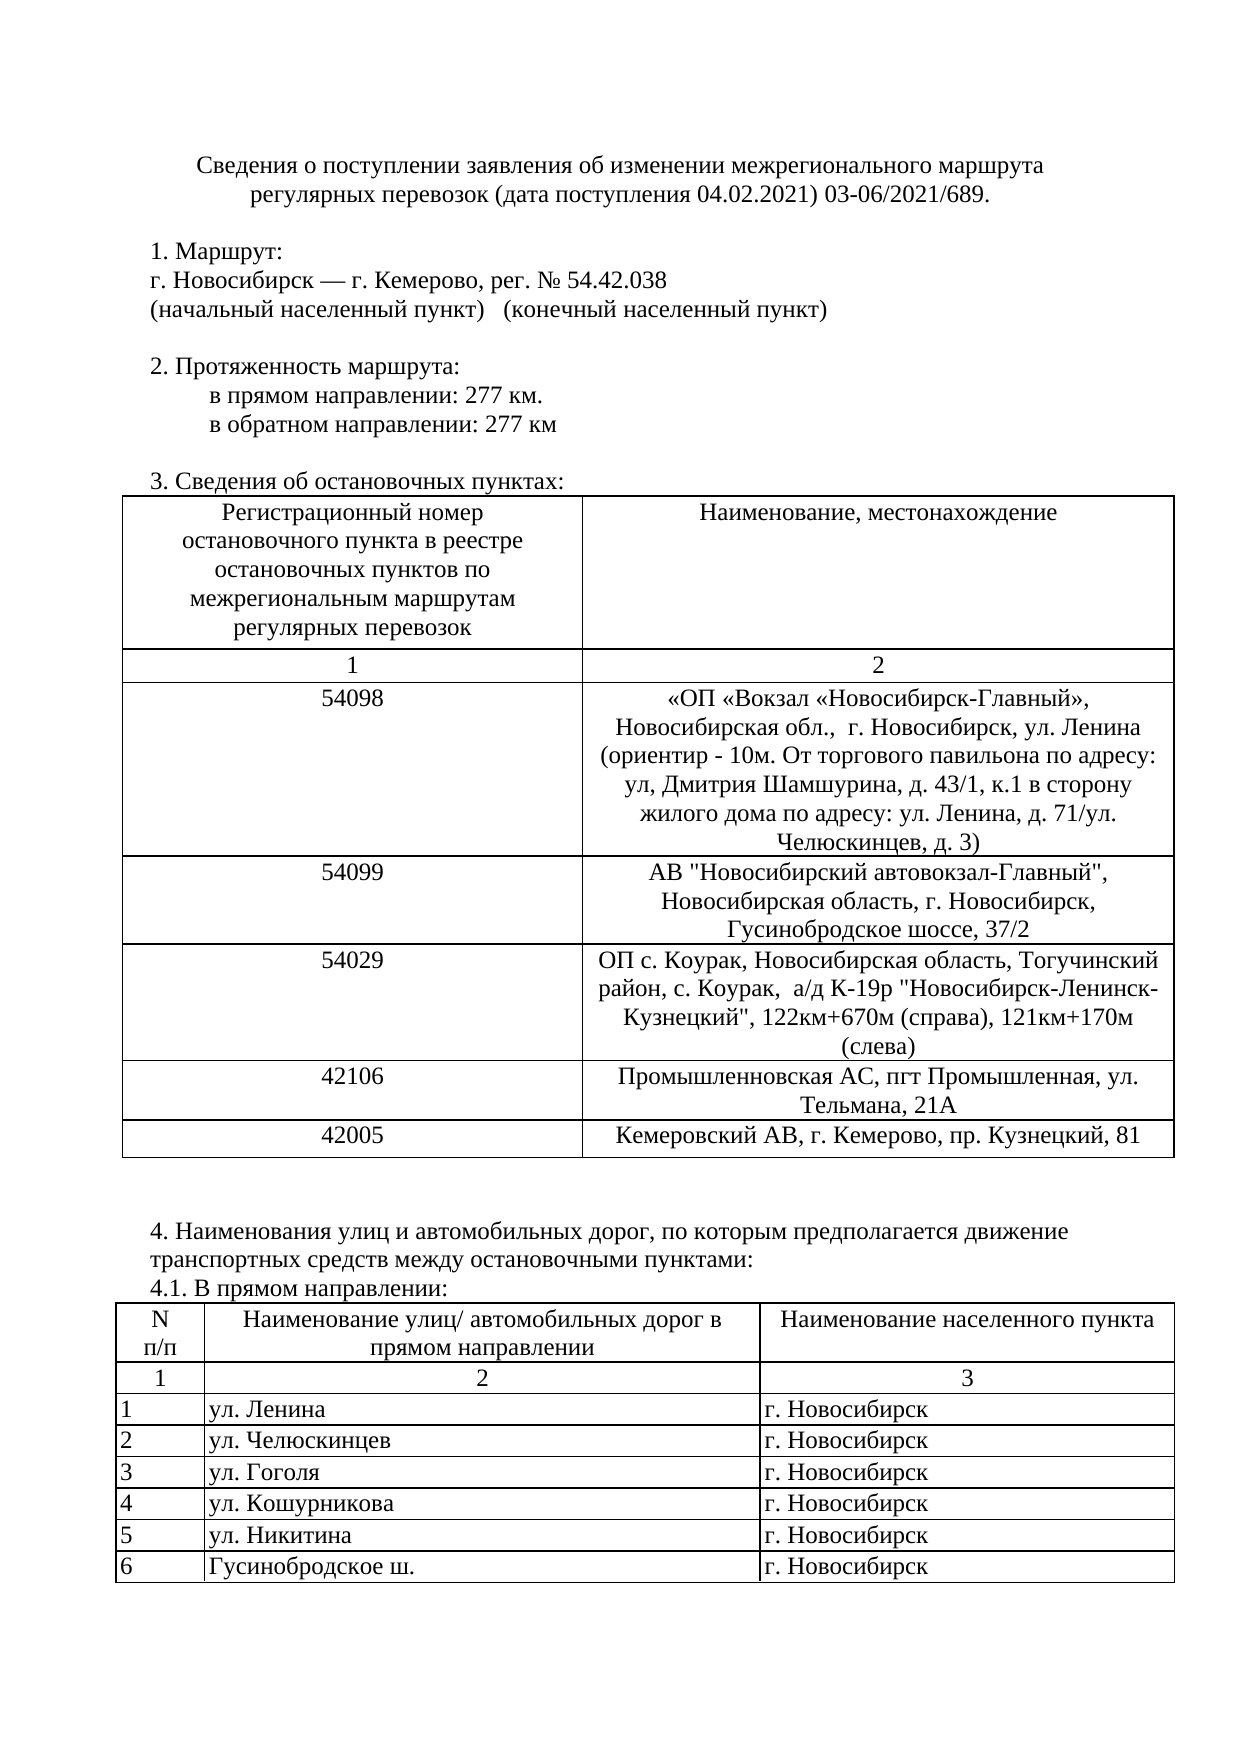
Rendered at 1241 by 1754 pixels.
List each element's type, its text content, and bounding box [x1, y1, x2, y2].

table_cell Кемеровский АВ, г. Кемерово, пр. Кузнецкий, 81 [583, 1121, 1173, 1157]
table_header Наименование, местонахождение [583, 497, 1173, 648]
table_cell г. Новосибирск [761, 1426, 1174, 1456]
table_cell г. Новосибирск [761, 1394, 1174, 1424]
table_cell 54099 [123, 857, 582, 943]
text 2. Протяженность маршрута: [150, 351, 1090, 380]
table_cell г. Новосибирск [761, 1457, 1174, 1487]
text 4.1. В прямом направлении: [150, 1273, 1090, 1302]
text 4. Наименования улиц и автомобильных дорог, по которым предполагается движение транспортных средств между остановочными пунктами: [150, 1216, 1090, 1273]
table_cell 2 [583, 650, 1173, 681]
table_cell «ОП «Вокзал «Новосибирск-Главный», Новосибирская обл., г. Новосибирск, ул. Ленина (ориентир - 10м. От торгового павильона по адресу: ул, Дмитрия Шамшурина, д. 43/1, к.1 в сторону жилого дома по адресу: ул. Ленина, д. 71/ул. Челюскинцев, д. 3) [583, 683, 1173, 855]
table_cell 6 [117, 1552, 204, 1581]
table_header Регистрационный номер остановочного пункта в реестре остановочных пунктов по межрегиональным маршрутам регулярных перевозок [123, 497, 582, 648]
table_cell 3 [761, 1363, 1174, 1393]
table_cell ул. Гоголя [205, 1457, 759, 1487]
table_cell ул. Челюскинцев [205, 1426, 759, 1456]
table_header Наименование улиц/ автомобильных дорог в прямом направлении [205, 1304, 759, 1361]
table_header Наименование населенного пункта [761, 1304, 1174, 1361]
text 3. Сведения об остановочных пунктах: [150, 466, 1090, 495]
table_cell 42005 [123, 1121, 582, 1157]
table_cell 5 [117, 1520, 204, 1550]
table_cell 1 [117, 1363, 204, 1393]
table_cell г. Новосибирск [761, 1520, 1174, 1550]
table_cell АВ "Новосибирский автовокзал-Главный", Новосибирская область, г. Новосибирск, Гусинобродское шоссе, 37/2 [583, 857, 1173, 943]
text 1. Маршрут: [150, 236, 1090, 265]
table_cell 54098 [123, 683, 582, 855]
table_cell Гусинобродское ш. [205, 1552, 759, 1581]
table_header N п/п [117, 1304, 204, 1361]
table_cell 4 [117, 1489, 204, 1518]
table_cell ул. Кошурникова [205, 1489, 759, 1518]
text Сведения о поступлении заявления об изменении межрегионального маршрута регулярных перевозок (дата поступления 04.02.2021) 03-06/2021/689. [150, 150, 1090, 207]
text (начальный населенный пункт) (конечный населенный пункт) [150, 294, 1090, 322]
table_cell 1 [117, 1394, 204, 1424]
text в прямом направлении: 277 км. [150, 380, 1090, 409]
table_cell 2 [205, 1363, 759, 1393]
table_cell г. Новосибирск [761, 1489, 1174, 1518]
table_cell 2 [117, 1426, 204, 1456]
text г. Новосибирск — г. Кемерово, рег. № 54.42.038 [150, 265, 1090, 294]
table_cell ОП с. Коурак, Новосибирская область, Тогучинский район, с. Коурак, а/д К-19р "Новосибирск-Ленинск-Кузнецкий", 122км+670м (справа), 121км+170м (слева) [583, 945, 1173, 1060]
table_cell 42106 [123, 1061, 582, 1119]
table_cell 3 [117, 1457, 204, 1487]
text в обратном направлении: 277 км [150, 409, 1090, 437]
table_cell ул. Ленина [205, 1394, 759, 1424]
table_cell Промышленновская АС, пгт Промышленная, ул. Тельмана, 21А [583, 1061, 1173, 1119]
table_cell 54029 [123, 945, 582, 1060]
table_cell ул. Никитина [205, 1520, 759, 1550]
table_cell г. Новосибирск [761, 1552, 1174, 1581]
table_cell 1 [123, 650, 582, 681]
